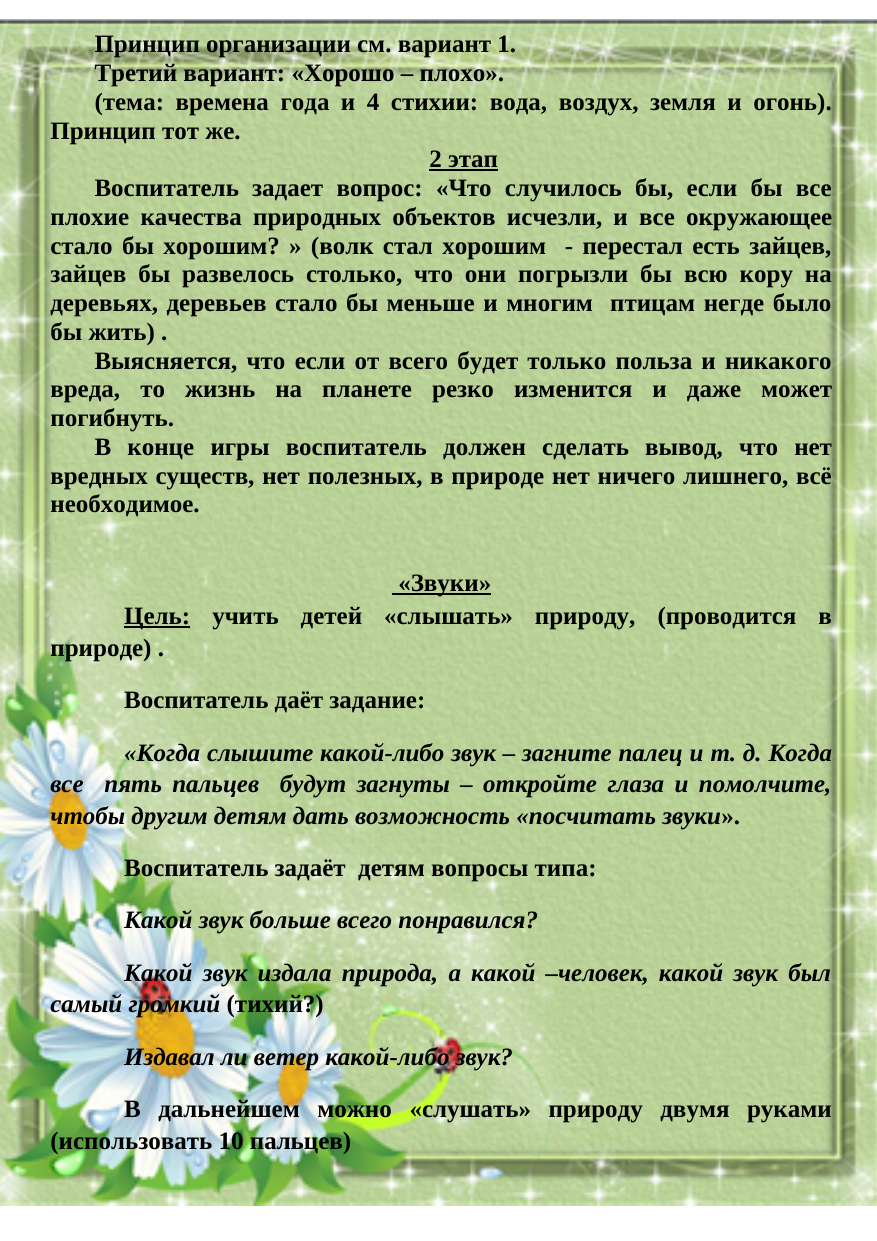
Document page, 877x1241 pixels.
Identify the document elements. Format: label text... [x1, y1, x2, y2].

text Цель: учить детей «слышать» природу, (проводится в природе) . [50, 601, 833, 662]
text 2 этап [50, 144, 833, 173]
text Воспитатель даёт задание: [50, 685, 833, 714]
text Издавал ли ветер какой-либо звук? [50, 1042, 833, 1071]
text «Когда слышите какой-либо звук – загните палец и т. д. Когда все пять пальцев будут загнуты – откройте глаза и помолчите, чтобы другим детям дать возможность «посчитать звуки». [50, 738, 833, 829]
text Третий вариант: «Хорошо – плохо». [50, 58, 833, 87]
text Принцип организации см. вариант 1. [50, 29, 833, 58]
text Какой звук издала природа, а какой –человек, какой звук был самый громкий (тихий?) [50, 958, 833, 1018]
picture [0, 19, 877, 1206]
text Воспитатель задаёт детям вопросы типа: [50, 853, 833, 882]
text Выясняется, что если от всего будет только польза и никакого вреда, то жизнь на планете резко изменится и даже может погибнуть. [50, 346, 833, 432]
text В конце игры воспитатель должен сделать вывод, что нет вредных существ, нет полезных, в природе нет ничего лишнего, всё необходимое. [50, 432, 833, 518]
text В дальнейшем можно «слушать» природу двумя руками (использовать 10 пальцев) [50, 1094, 833, 1155]
text Воспитатель задает вопрос: «Что случилось бы, если бы все плохие качества природных объектов исчезли, и все окружающее стало бы хорошим? » (волк стал хорошим - перестал есть зайцев, зайцев бы развелось столько, что они погрызли бы всю кору на деревьях, деревьев стало бы меньше и многим птицам негде было бы жить) . [50, 173, 833, 346]
text Какой звук больше всего понравился? [50, 906, 833, 934]
text (тема: времена года и 4 стихии: вода, воздух, земля и огонь). Принцип тот же. [50, 87, 833, 144]
subtitle «Звуки» [50, 568, 833, 597]
